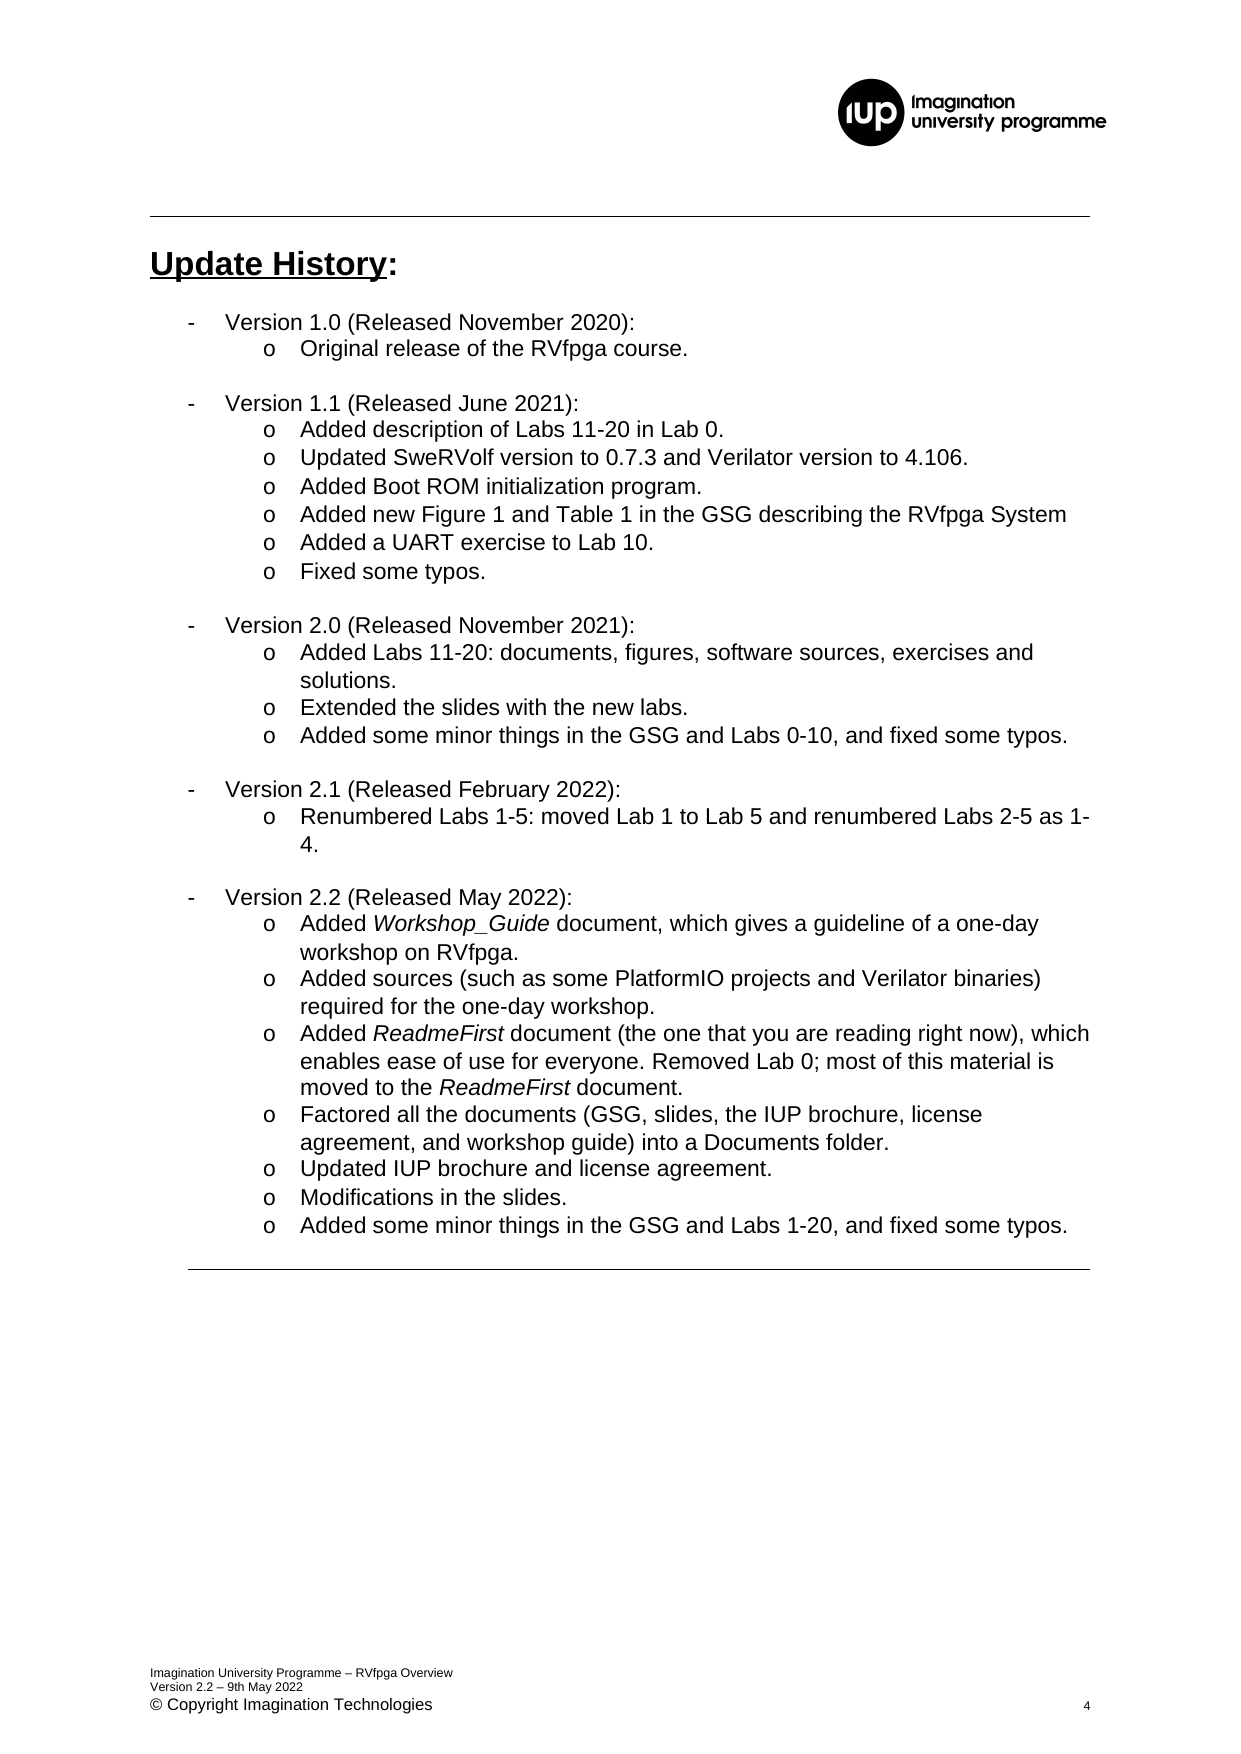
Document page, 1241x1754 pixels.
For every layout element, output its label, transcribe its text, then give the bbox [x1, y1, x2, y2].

list Added some minor things in the GSG and Labs 1-20, and fixed some typos. [262, 1212, 1090, 1240]
list Version 2.1 (Released February 2022): [187, 776, 1090, 803]
list Modifications in the slides. [262, 1184, 1090, 1212]
list Version 1.1 (Released June 2021): [187, 390, 1090, 416]
list Added ReadmeFirst document (the one that you are reading right now), which enables ease of use for everyone. Removed Lab 0; most of this material is moved to the ReadmeFirst document. [262, 1019, 1090, 1101]
list Added sources (such as some PlatformIO projects and Verilator binaries) required for the one-day workshop. [262, 965, 1090, 1019]
list Added some minor things in the GSG and Labs 0-10, and fixed some typos. [262, 722, 1090, 750]
list Added Workshop_Guide document, which gives a guideline of a one-day workshop on RVfpga. [262, 910, 1090, 965]
list Factored all the documents (GSG, slides, the IUP brochure, license agreement, and workshop guide) into a Documents folder. [262, 1101, 1090, 1155]
list Updated SweRVolf version to 0.7.3 and Verilator version to 4.106. [262, 444, 1090, 473]
list Updated IUP brochure and license agreement. [262, 1155, 1090, 1184]
list Version 2.0 (Released November 2021): [187, 612, 1090, 639]
list Fixed some typos. [262, 558, 1090, 586]
text Update History: [150, 244, 1090, 282]
picture [837, 77, 1108, 148]
list Added new Figure 1 and Table 1 in the GSG describing the RVfpga System [262, 501, 1090, 529]
list Added a UART exercise to Lab 10. [262, 529, 1090, 558]
list Extended the slides with the new labs. [262, 693, 1090, 722]
list Added description of Labs 11-20 in Lab 0. [262, 416, 1090, 444]
list Version 2.2 (Released May 2022): [187, 884, 1090, 910]
list Added Labs 11-20: documents, figures, software sources, exercises and solutions. [262, 639, 1090, 693]
list Added Boot ROM initialization program. [262, 473, 1090, 501]
list Original release of the RVfpga course. [262, 335, 1090, 363]
list Renumbered Labs 1-5: moved Lab 1 to Lab 5 and renumbered Labs 2-5 as 1-4. [262, 803, 1090, 857]
list Version 1.0 (Released November 2020): [187, 309, 1090, 335]
